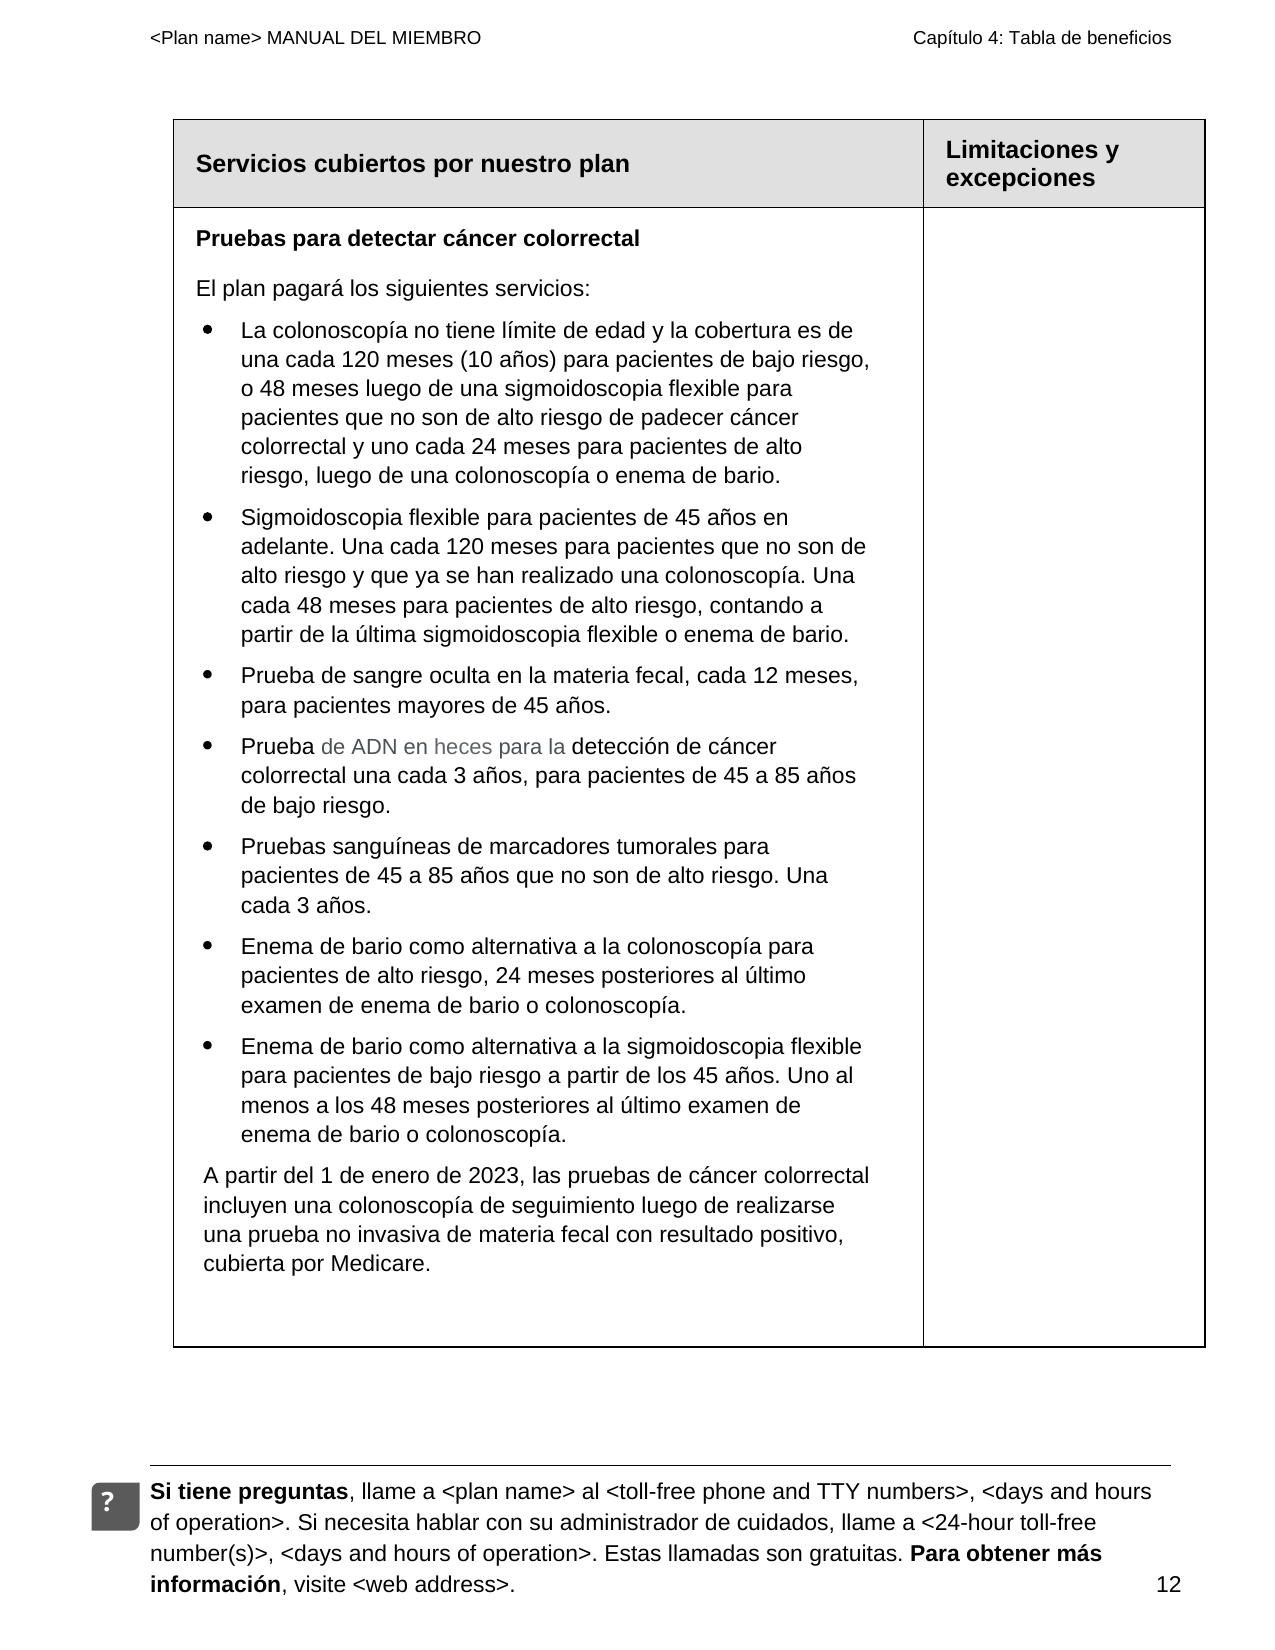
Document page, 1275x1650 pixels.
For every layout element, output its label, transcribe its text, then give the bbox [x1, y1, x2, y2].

table_header Limitaciones y excepciones [924, 120, 1204, 207]
table_cell [924, 208, 1204, 1346]
table_cell Pruebas para detectar cáncer colorrectal El plan pagará los siguientes servicios: La colonoscopía no tiene límite de edad y la cobertura es de una cada 120 meses (10 años) para pacientes de bajo riesgo, o 48 meses luego de una sigmoidoscopia flexible para pacientes que no son de alto riesgo de padecer cáncer colorrectal y uno cada 24 meses para pacientes de alto riesgo, luego de una colonoscopía o enema de bario. Sigmoidoscopia flexible para pacientes de 45 años en adelante. Una cada 120 meses para pacientes que no son de alto riesgo y que ya se han realizado una colonoscopía. Una cada 48 meses para pacientes de alto riesgo, contando a partir de la última sigmoidoscopia flexible o enema de bario. Prueba de sangre oculta en la materia fecal, cada 12 meses, para pacientes mayores de 45 años. Prueba de ADN en heces para la detección de cáncer colorrectal una cada 3 años, para pacientes de 45 a 85 años de bajo riesgo. Pruebas sanguíneas de marcadores tumorales para pacientes de 45 a 85 años que no son de alto riesgo. Una cada 3 años. Enema de bario como alternativa a la colonoscopía para pacientes de alto riesgo, 24 meses posteriores al último examen de enema de bario o colonoscopía. Enema de bario como alternativa a la sigmoidoscopia flexible para pacientes de bajo riesgo a partir de los 45 años. Uno al menos a los 48 meses posteriores al último examen de enema de bario o colonoscopía. A partir del 1 de enero de 2023, las pruebas de cáncer colorrectal incluyen una colonoscopía de seguimiento luego de realizarse una prueba no invasiva de materia fecal con resultado positivo, cubierta por Medicare. [174, 208, 923, 1346]
table_header Servicios cubiertos por nuestro plan [174, 120, 923, 207]
